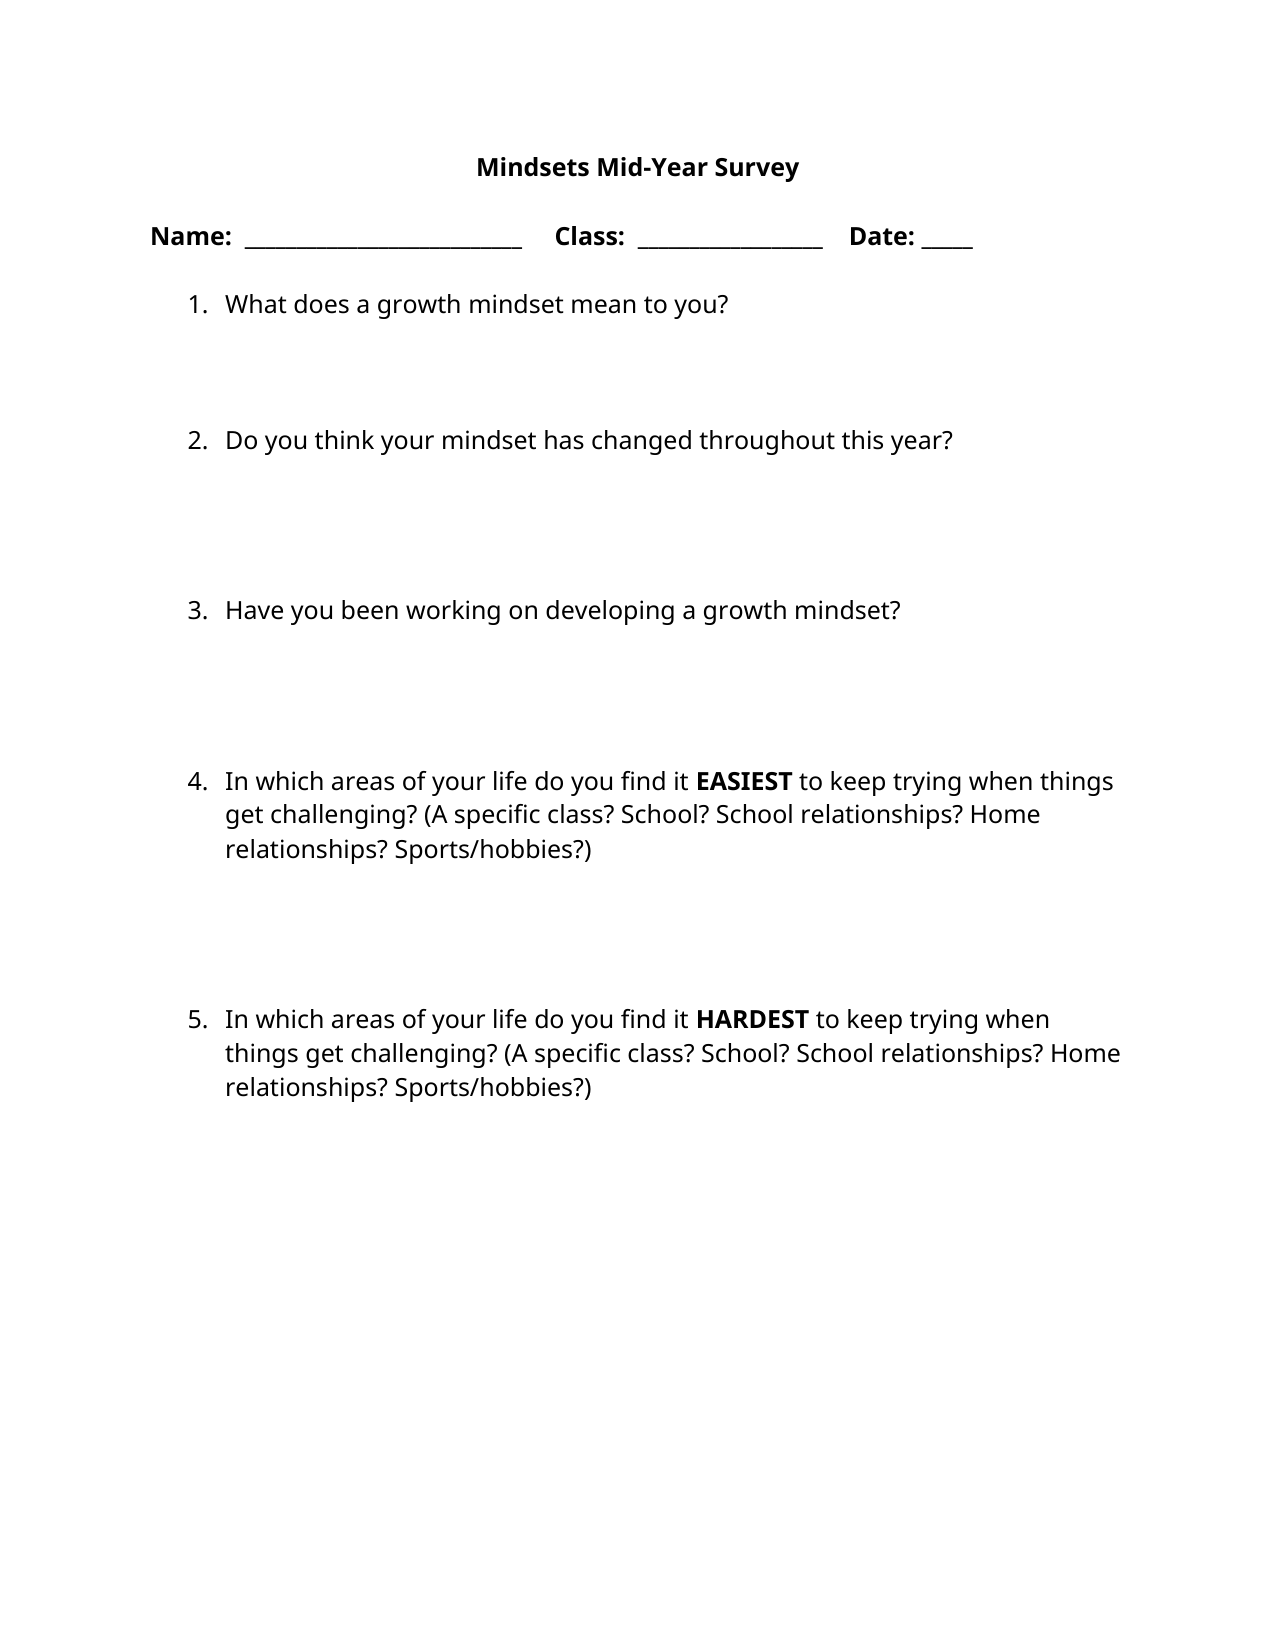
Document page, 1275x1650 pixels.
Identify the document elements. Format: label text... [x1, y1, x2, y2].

list In which areas of your life do you find it EASIEST to keep trying when things get challenging? (A specific class? School? School relationships? Home relationships? Sports/hobbies?) [187, 763, 1125, 865]
list In which areas of your life do you find it HARDEST to keep trying when things get challenging? (A specific class? School? School relationships? Home relationships? Sports/hobbies?) [187, 1002, 1125, 1104]
text Name: ___________________________ Class: __________________ Date: _____ [150, 218, 1125, 252]
list Do you think your mindset has changed throughout this year? [187, 422, 1125, 457]
text Mindsets Mid-Year Survey [150, 150, 1125, 184]
list What does a growth mindset mean to you? [187, 286, 1125, 320]
list Have you been working on developing a growth mindset? [187, 593, 1125, 627]
